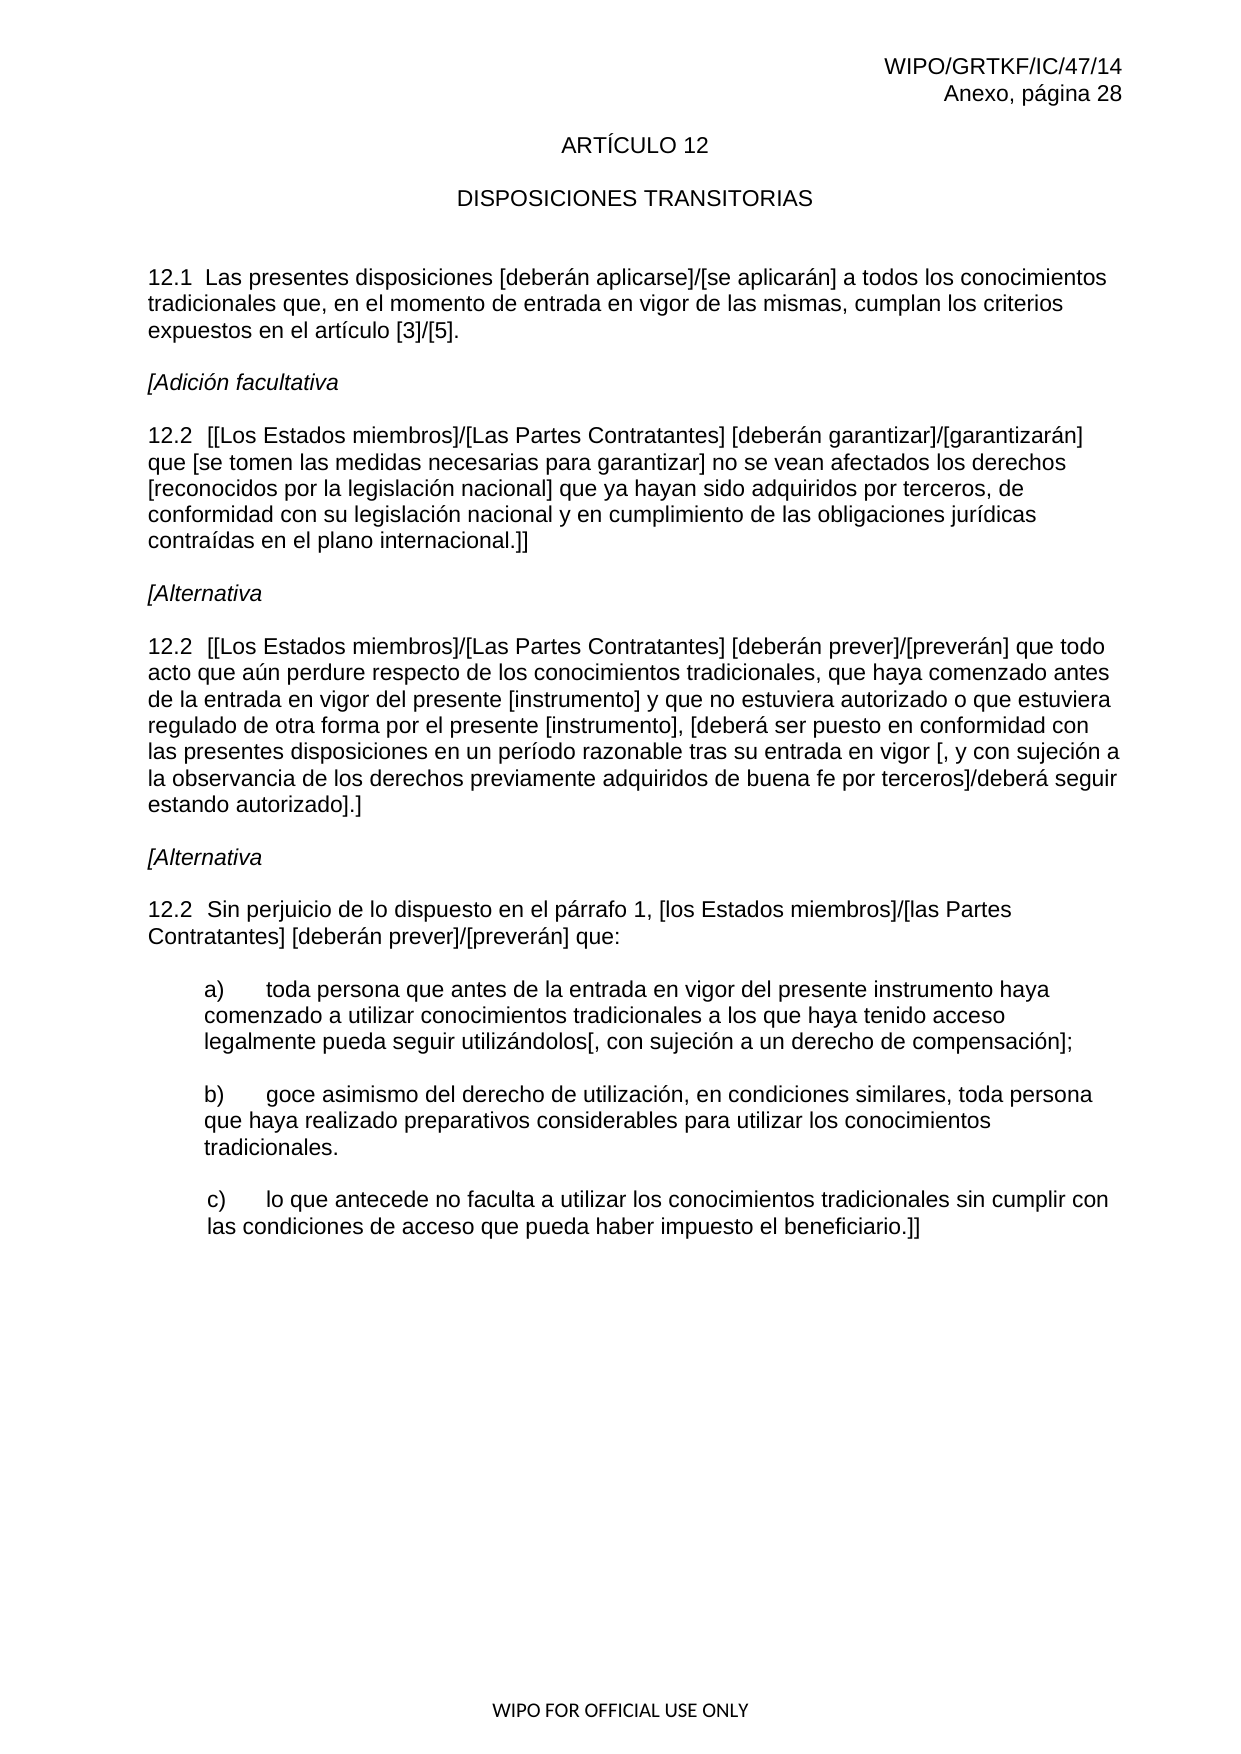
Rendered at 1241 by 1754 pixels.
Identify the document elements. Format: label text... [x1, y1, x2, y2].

text [Adición facultativa [148, 369, 1122, 396]
text a) toda persona que antes de la entrada en vigor del presente instrumento haya comenzado a utilizar conocimientos tradicionales a los que haya tenido acceso legalmente pueda seguir utilizándolos[, con sujeción a un derecho de compensación]; [204, 976, 1122, 1054]
text ARTÍCULO 12 [148, 132, 1122, 158]
text 12.2 [[Los Estados miembros]/[Las Partes Contratantes] [deberán garantizar]/[garantizarán] que [se tomen las medidas necesarias para garantizar] no se vean afectados los derechos [reconocidos por la legislación nacional] que ya hayan sido adquiridos por terceros, de conformidad con su legislación nacional y en cumplimiento de las obligaciones jurídicas contraídas en el plano internacional.]] [148, 422, 1122, 554]
text 12.2 Sin perjuicio de lo dispuesto en el párrafo 1, [los Estados miembros]/[las Partes Contratantes] [deberán prever]/[preverán] que: [148, 896, 1122, 949]
text b) goce asimismo del derecho de utilización, en condiciones similares, toda persona que haya realizado preparativos considerables para utilizar los conocimientos tradicionales. [204, 1081, 1122, 1160]
text DISPOSICIONES TRANSITORIAS [148, 185, 1122, 211]
text 12.1 Las presentes disposiciones [deberán aplicarse]/[se aplicarán] a todos los conocimientos tradicionales que, en el momento de entrada en vigor de las mismas, cumplan los criterios expuestos en el artículo [3]/[5]. [148, 264, 1122, 343]
text [Alternativa [148, 580, 1122, 607]
text c) lo que antecede no faculta a utilizar los conocimientos tradicionales sin cumplir con las condiciones de acceso que pueda haber impuesto el beneficiario.]] [207, 1186, 1122, 1239]
text [Alternativa [148, 844, 1122, 870]
text 12.2 [[Los Estados miembros]/[Las Partes Contratantes] [deberán prever]/[preverán] que todo acto que aún perdure respecto de los conocimientos tradicionales, que haya comenzado antes de la entrada en vigor del presente [instrumento] y que no estuviera autorizado o que estuviera regulado de otra forma por el presente [instrumento], [deberá ser puesto en conformidad con las presentes disposiciones en un período razonable tras su entrada en vigor [, y con sujeción a la observancia de los derechos previamente adquiridos de buena fe por terceros]/deberá seguir estando autorizado].] [148, 633, 1122, 817]
